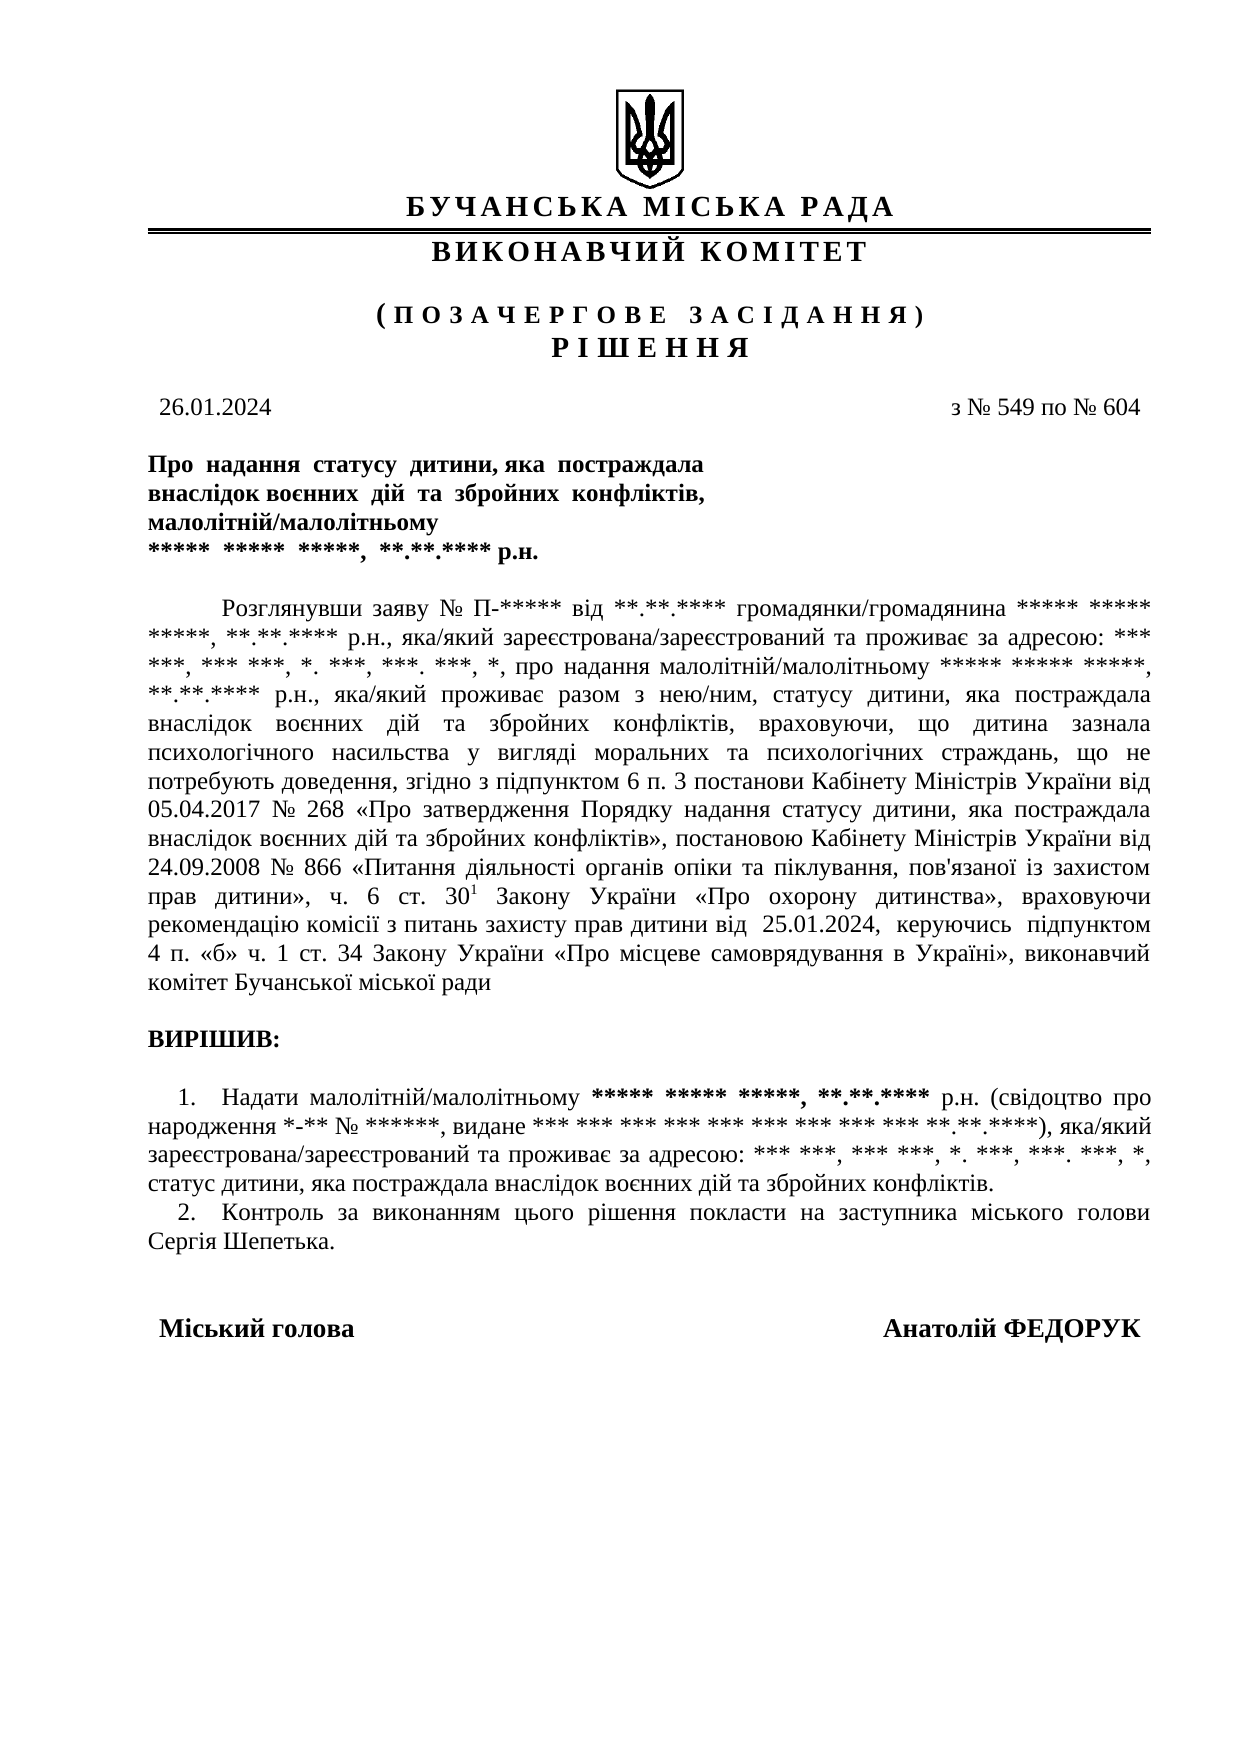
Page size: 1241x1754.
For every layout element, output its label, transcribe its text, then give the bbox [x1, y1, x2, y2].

text внаслідок воєнних дій та збройних конфліктів, малолітній/малолітньому [148, 478, 812, 536]
table_header Міський голова [148, 1312, 649, 1343]
picture [614, 88, 685, 189]
text ***** ***** *****, **.**.**** р.н. [148, 536, 812, 564]
table_header ВИКОНАВЧИЙ КОМІТЕТ [148, 234, 1151, 296]
text (ПОЗАЧЕРГОВЕ ЗАСІДАННЯ) [148, 296, 1152, 330]
list Контроль за виконанням цього рішення покласти на заступника міського голови Сергія Шепетька. [148, 1197, 1152, 1254]
list Надати малолітній/малолітньому ***** ***** *****, **.**.**** р.н. (свідоцтво про народження *-** № ******, видане *** *** *** *** *** *** *** *** *** **.**.****), яка/який зареєстрована/зареєстрований та проживає за адресою: *** ***, *** ***, *. ***, ***. ***, *, статус дитини, яка постраждала внаслідок воєнних дій та збройних конфліктів. [148, 1082, 1152, 1197]
table_header 26.01.2024 [148, 392, 651, 421]
text Розглянувши заяву № П-***** від **.**.**** громадянки/громадянина ***** ***** *****, **.**.**** р.н., яка/який зареєстрована/зареєстрований та проживає за адресою: *** ***, *** ***, *. ***, ***. ***, *, про надання малолітній/малолітньому ***** ***** *****, **.**.**** р.н., яка/який проживає разом з нею/ним, статусу дитини, яка постраждала внаслідок воєнних дій та збройних конфліктів, враховуючи, що дитина зазнала психологічного насильства у вигляді моральних та психологічних страждань, що не потребують доведення, згідно з підпунктом 6 п. 3 постанови Кабінету Міністрів України від 05.04.2017 № 268 «Про затвердження Порядку надання статусу дитини, яка постраждала внаслідок воєнних дій та збройних конфліктів», постановою Кабінету Міністрів України від 24.09.2008 № 866 «Питання діяльності органів опіки та піклування, пов'язаної із захистом прав дитини», ч. 6 ст. 301 Закону України «Про охорону дитинства», враховуючи рекомендацію комісії з питань захисту прав дитини від 25.01.2024, керуючись підпунктом 4 п. «б» ч. 1 ст. 34 Закону України «Про місцеве самоврядування в Україні», виконавчий комітет Бучанської міської ради [148, 593, 1152, 996]
table_header з № 549 по № 604 [651, 392, 1152, 421]
text Про надання статусу дитини, яка постраждала [148, 449, 812, 478]
text БУЧАНСЬКА МІСЬКА РАДА [148, 189, 1152, 223]
text ВИРІШИВ: [148, 1024, 1152, 1053]
text РІШЕННЯ [148, 330, 1152, 363]
table_header Анатолій ФЕДОРУК [649, 1312, 1152, 1343]
